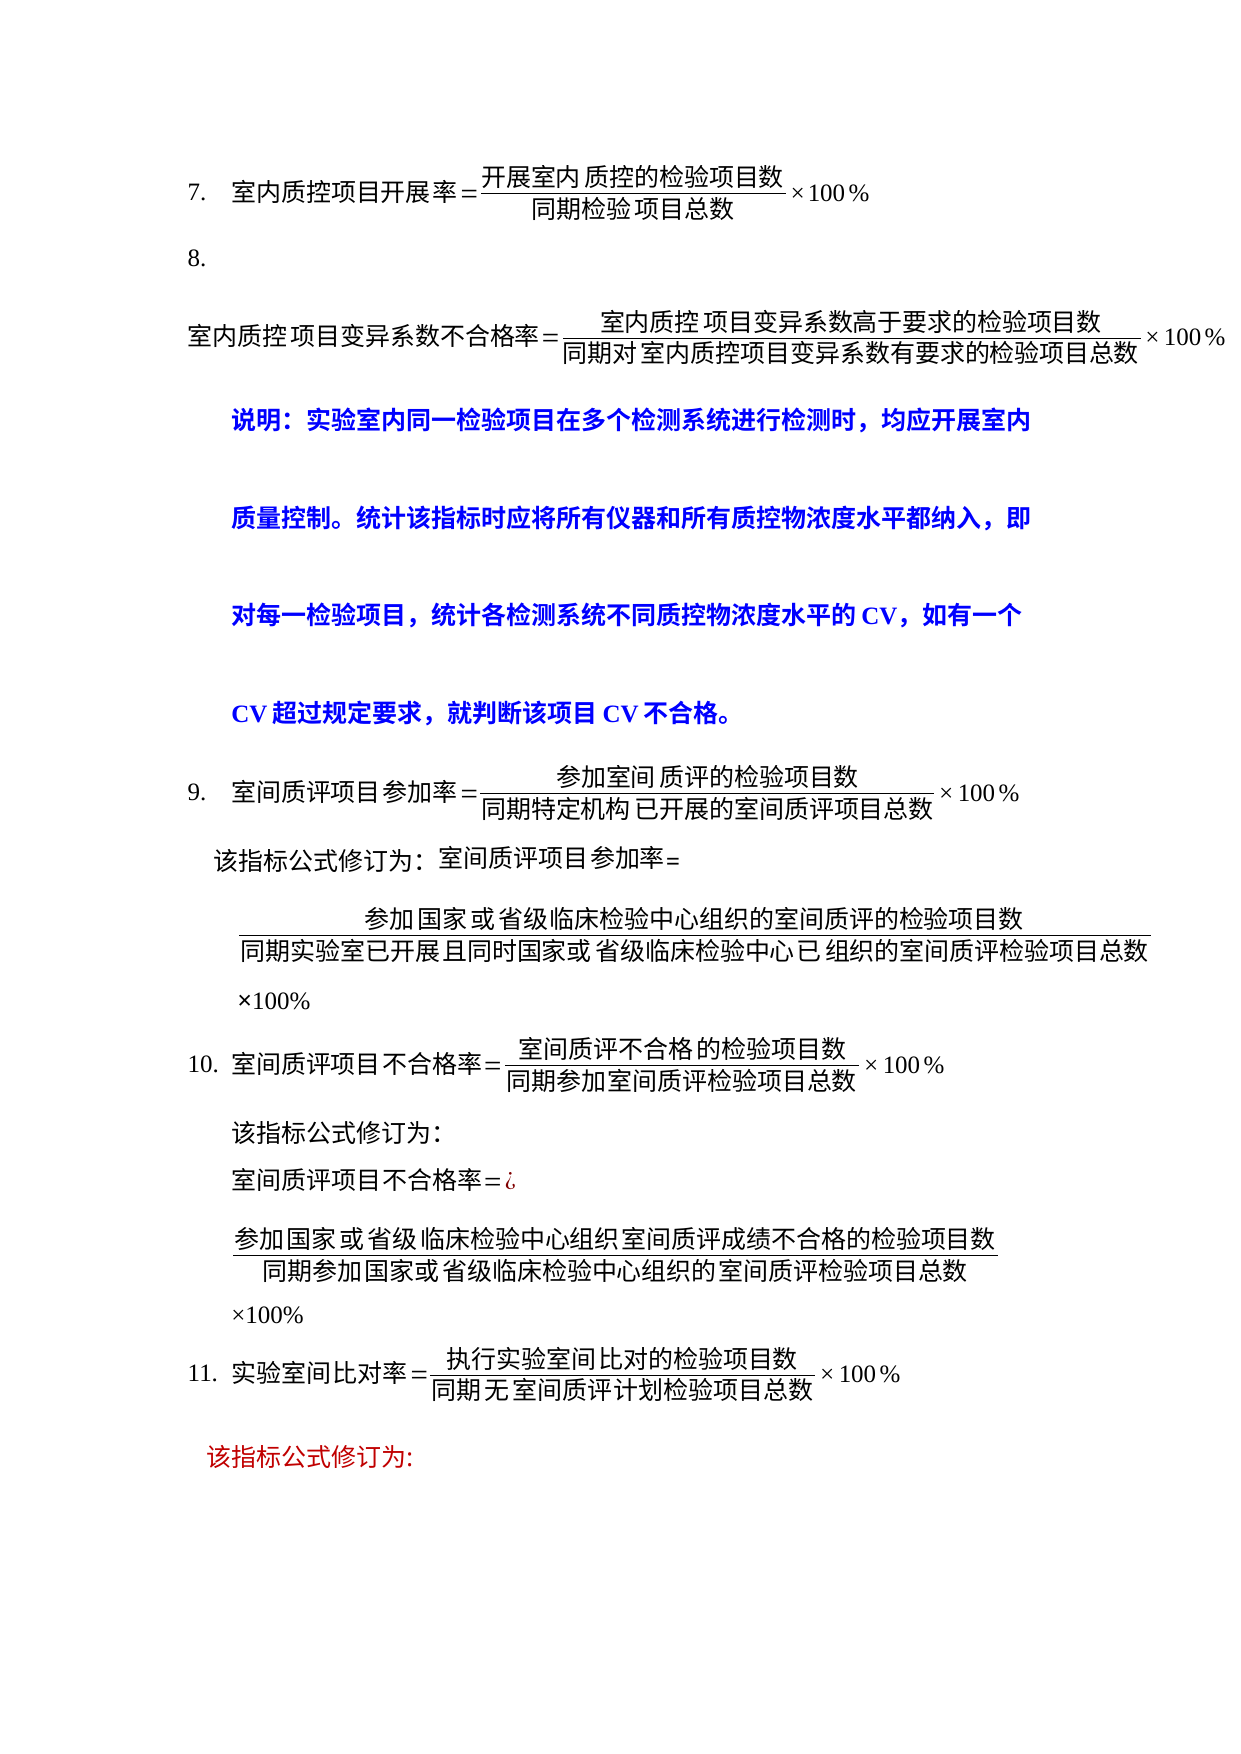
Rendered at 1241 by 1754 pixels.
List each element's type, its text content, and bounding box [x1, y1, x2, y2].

list 说明：实验室内同一检验项目在多个检测系统进行检测时，均应开展室内质量控制。统计该指标时应将所有仪器和所有质控物浓度水平都纳入，即对每一检验项目，统计各检测系统不同质控物浓度水平的CV，如有一个CV超过规定要求，就判断该项目CV不合格。 [231, 386, 1053, 744]
list 该指标公式修订为： [231, 1113, 1053, 1149]
list ×100% [231, 1168, 1053, 1329]
text 该指标公式修订为: [187, 1423, 1053, 1488]
text 该指标公式修订为：=×100% [187, 841, 1053, 1017]
